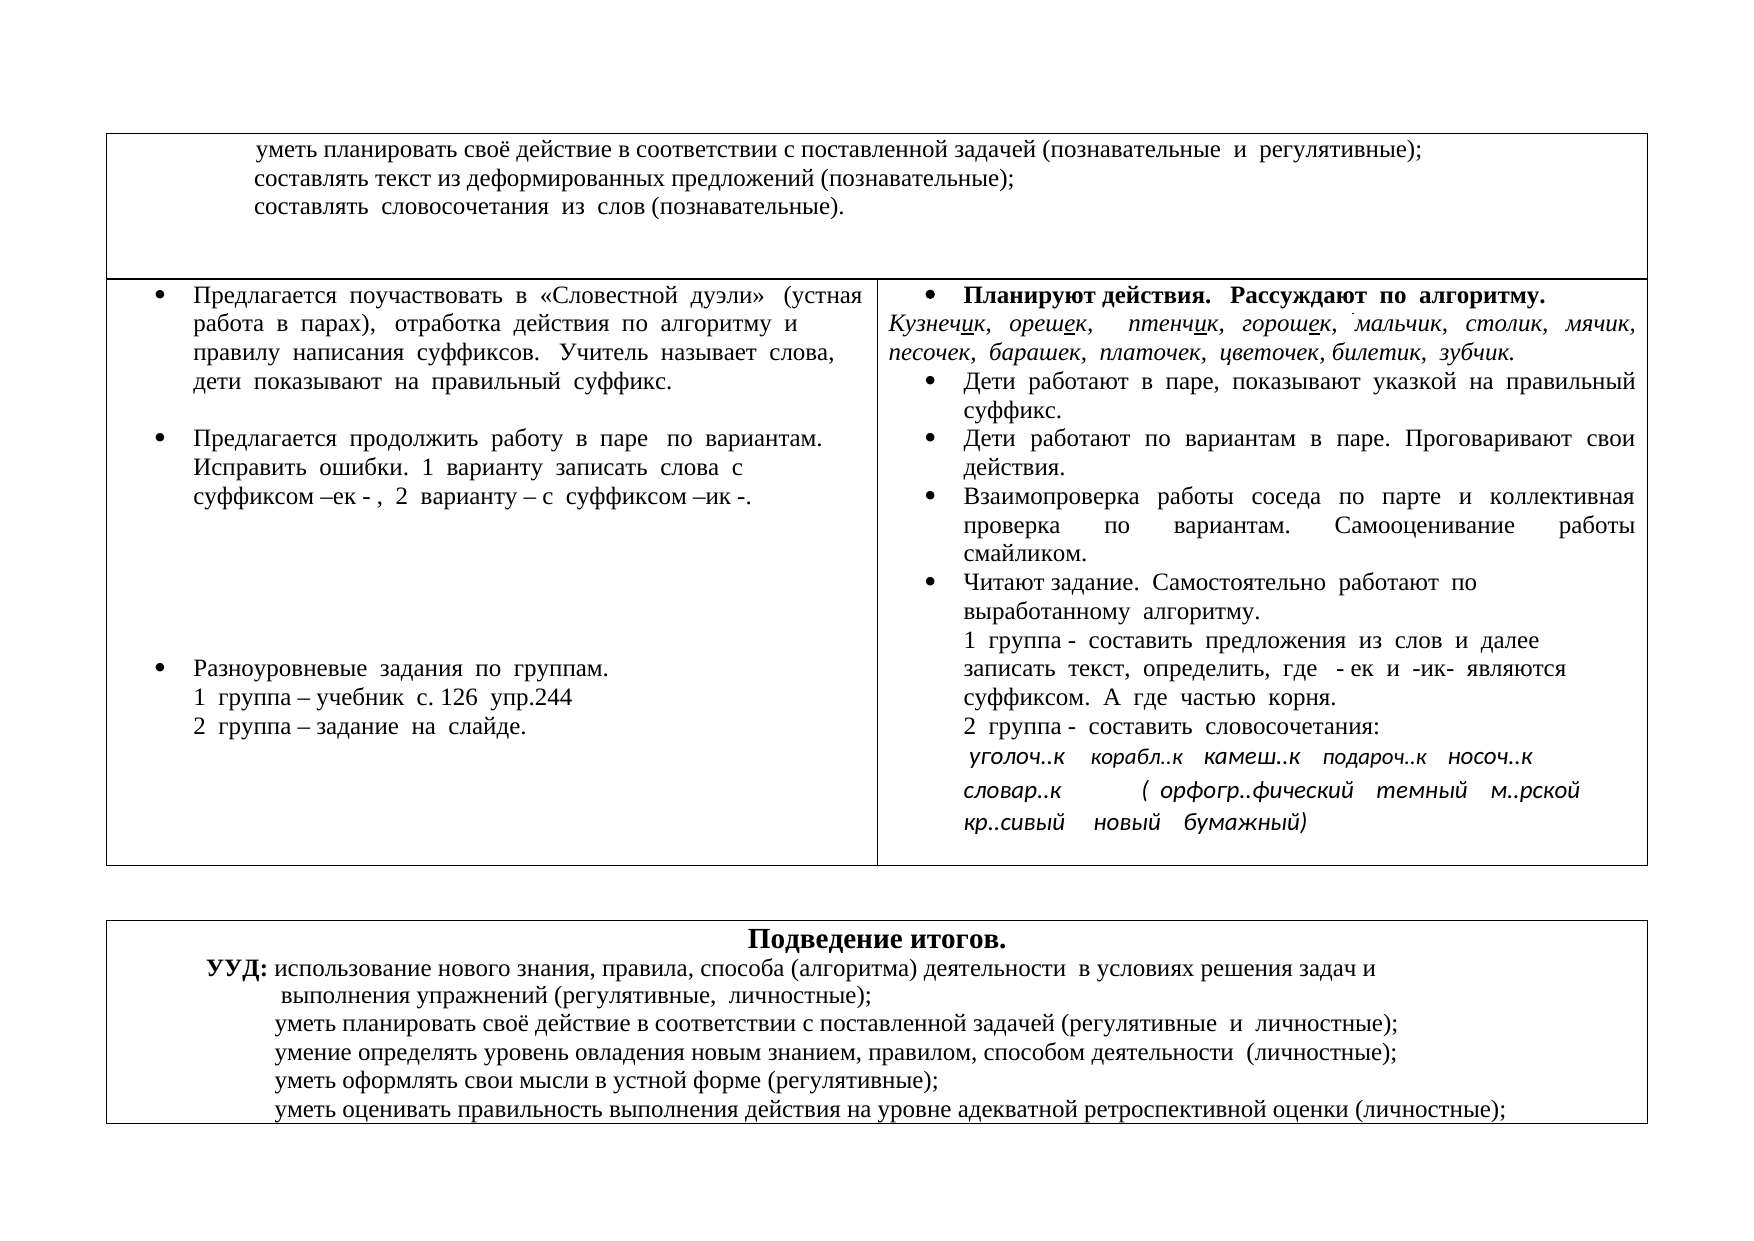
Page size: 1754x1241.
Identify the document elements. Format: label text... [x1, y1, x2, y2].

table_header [107, 921, 1647, 1123]
table_header Планируют действия. Рассуждают по алгоритму. Кузнечик, орешек, птенчик, горошек, мальчик, столик, мячик, песочек, барашек, платочек, цветочек, билетик, зубчик. Дети работают в паре, показывают указкой на правильный суффикс. Дети работают по вариантам в паре. Проговаривают свои действия. Взаимопроверка работы соседа по парте и коллективная проверка по вариантам. Самооценивание работы смайликом. Читают задание. Самостоятельно работают по выработанному алгоритму. 1 группа - составить предложения из слов и далее записать текст, определить, где - ек и -ик- являются суффиксом. А где частью корня. 2 группа - составить словосочетания: уголоч..к корабл..к камеш..к подароч..к носоч..к словар..к ( орфогр..фический темный м..рской кр..сивый новый бумажный) [878, 280, 1647, 865]
table_header Предлагается поучаствовать в «Словестной дуэли» (устная работа в парах), отработка действия по алгоритму и правилу написания суффиксов. Учитель называет слова, дети показывают на правильный суффикс. Предлагается продолжить работу в паре по вариантам. Исправить ошибки. 1 варианту записать слова с суффиксом –ек - , 2 варианту – с суффиксом –ик -. Разноуровневые задания по группам. 1 группа – учебник с. 126 упр.244 2 группа – задание на слайде. [107, 280, 877, 865]
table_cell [107, 134, 1647, 278]
